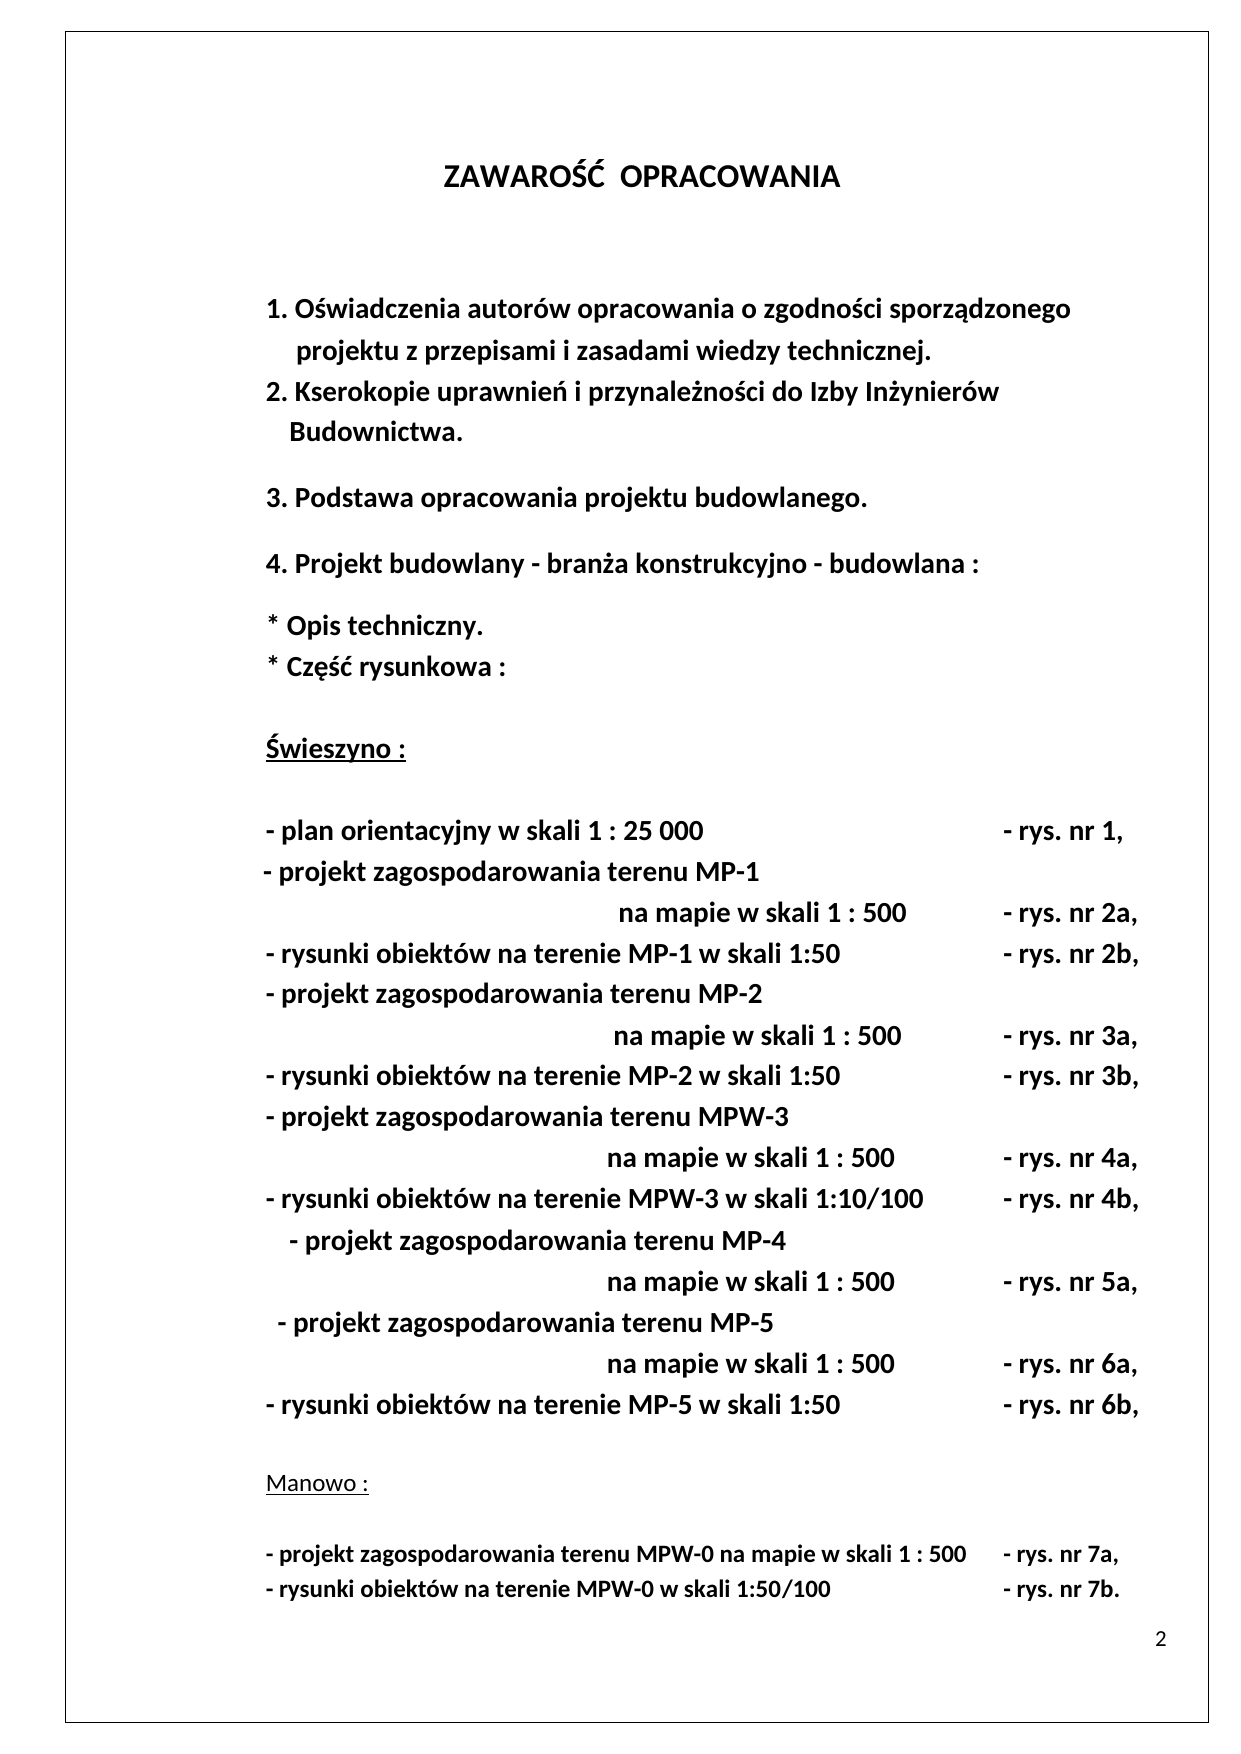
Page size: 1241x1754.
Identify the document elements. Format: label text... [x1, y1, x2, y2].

text - projekt zagospodarowania terenu MP-5 [118, 1304, 1167, 1339]
text na mapie w skali 1 : 500 - rys. nr 4a, [118, 1139, 1167, 1175]
text 3. Podstawa opracowania projektu budowlanego. [118, 479, 1167, 515]
text - rysunki obiektów na terenie MPW-0 w skali 1:50 /100 - rys. nr 7b. [118, 1573, 1167, 1604]
text - projekt zagospodarowania terenu MPW-3 [118, 1098, 1167, 1134]
text - rysunki obiektów na terenie MP-2 w skali 1:50 - rys. nr 3b, [118, 1057, 1167, 1093]
text na mapie w skali 1 : 500 - rys. nr 6a, [118, 1345, 1167, 1380]
text - rysunki obiektów na terenie MPW-3 w skali 1:10/100 - rys. nr 4b, [118, 1180, 1167, 1216]
text na mapie w skali 1 : 500 - rys. nr 2a, [118, 894, 1167, 929]
text * Opis techniczny. [118, 607, 1167, 643]
text - rysunki obiektów na terenie MP-5 w skali 1:50 - rys. nr 6b, [118, 1386, 1167, 1421]
text * Część rysunkowa : [118, 648, 1167, 684]
text 1. Oświadczenia autorów opracowania o zgodności sporządzonego [118, 290, 1167, 326]
text na mapie w skali 1 : 500 - rys. nr 3a, [118, 1017, 1167, 1052]
text - projekt zagospodarowania terenu MP-4 [118, 1222, 1167, 1258]
text - plan orientacyjny w skali 1 : 25 000 - rys. nr 1, [118, 812, 1167, 847]
text Świeszyno : [118, 730, 1167, 766]
text Manowo : [118, 1468, 1167, 1498]
text - projekt zagospodarowania terenu MP-1 [118, 853, 1167, 888]
text - projekt zagospodarowania terenu MP-2 [118, 976, 1167, 1011]
text na mapie w skali 1 : 500 - rys. nr 5a, [118, 1263, 1167, 1298]
text projektu z przepisami i zasadami wiedzy technicznej. [118, 332, 1167, 367]
text Budownictwa. [118, 413, 1167, 449]
text - rysunki obiektów na terenie MP-1 w skali 1:50 - rys. nr 2b, [118, 935, 1167, 970]
text 4. Projekt budowlany - branża konstrukcyjno - budowlana : [118, 545, 1167, 581]
text 2. Kserokopie uprawnień i przynależności do Izby Inżynierów [118, 373, 1167, 408]
text ZAWAROŚĆ OPRACOWANIA [118, 155, 1167, 196]
text - projekt zagospodarowania terenu MPW-0 na mapie w skali 1 : 500 - rys. nr 7a, [118, 1538, 1167, 1569]
